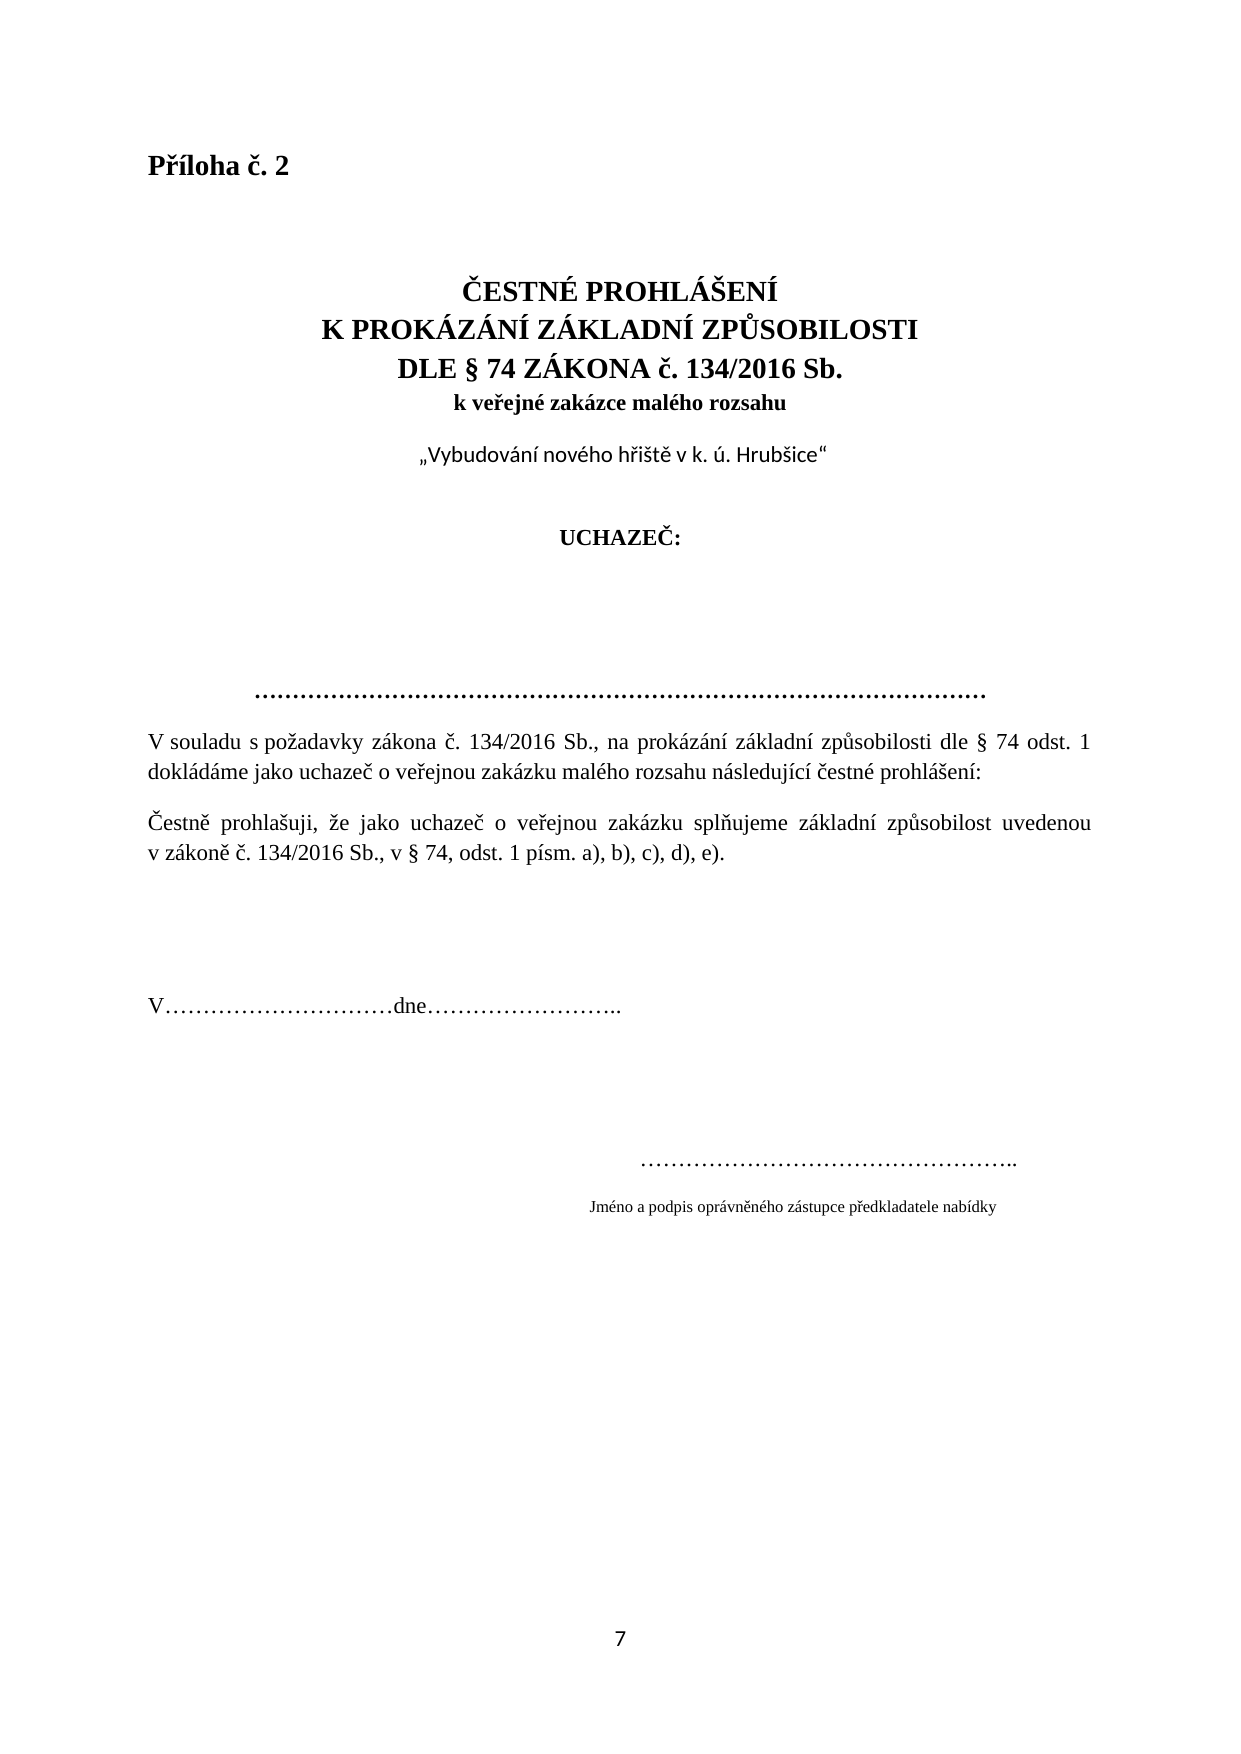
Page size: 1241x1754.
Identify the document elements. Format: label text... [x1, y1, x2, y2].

text V…………………………dne…………………….. [148, 992, 1093, 1019]
text K PROKÁZÁNÍ ZÁKLADNÍ ZPŮSOBILOSTI DLE § 74 ZÁKONA č. 134/2016 Sb. [148, 312, 1093, 384]
text …………………………………………………………………………………… [148, 677, 1093, 703]
text k veřejné zakázce malého rozsahu [148, 389, 1093, 416]
text UCHAZEČ: [148, 493, 1093, 550]
text ………………………………………….. [148, 1145, 1093, 1172]
text ČESTNÉ PROHLÁŠENÍ [148, 274, 1093, 307]
text Jméno a podpis oprávněného zástupce předkladatele nabídky [148, 1196, 1093, 1216]
text Příloha č. 2 [148, 148, 1093, 181]
text V souladu s požadavky zákona č. 134/2016 Sb., na prokázání základní způsobilosti dle § 74 odst. 1 dokládáme jako uchazeč o veřejnou zakázku malého rozsahu následující čestné prohlášení: [148, 728, 1093, 784]
text Čestně prohlašuji, že jako uchazeč o veřejnou zakázku splňujeme základní způsobilost uvedenou v zákoně č. 134/2016 Sb., v § 74, odst. 1 písm. a), b), c), d), e). [148, 809, 1093, 866]
